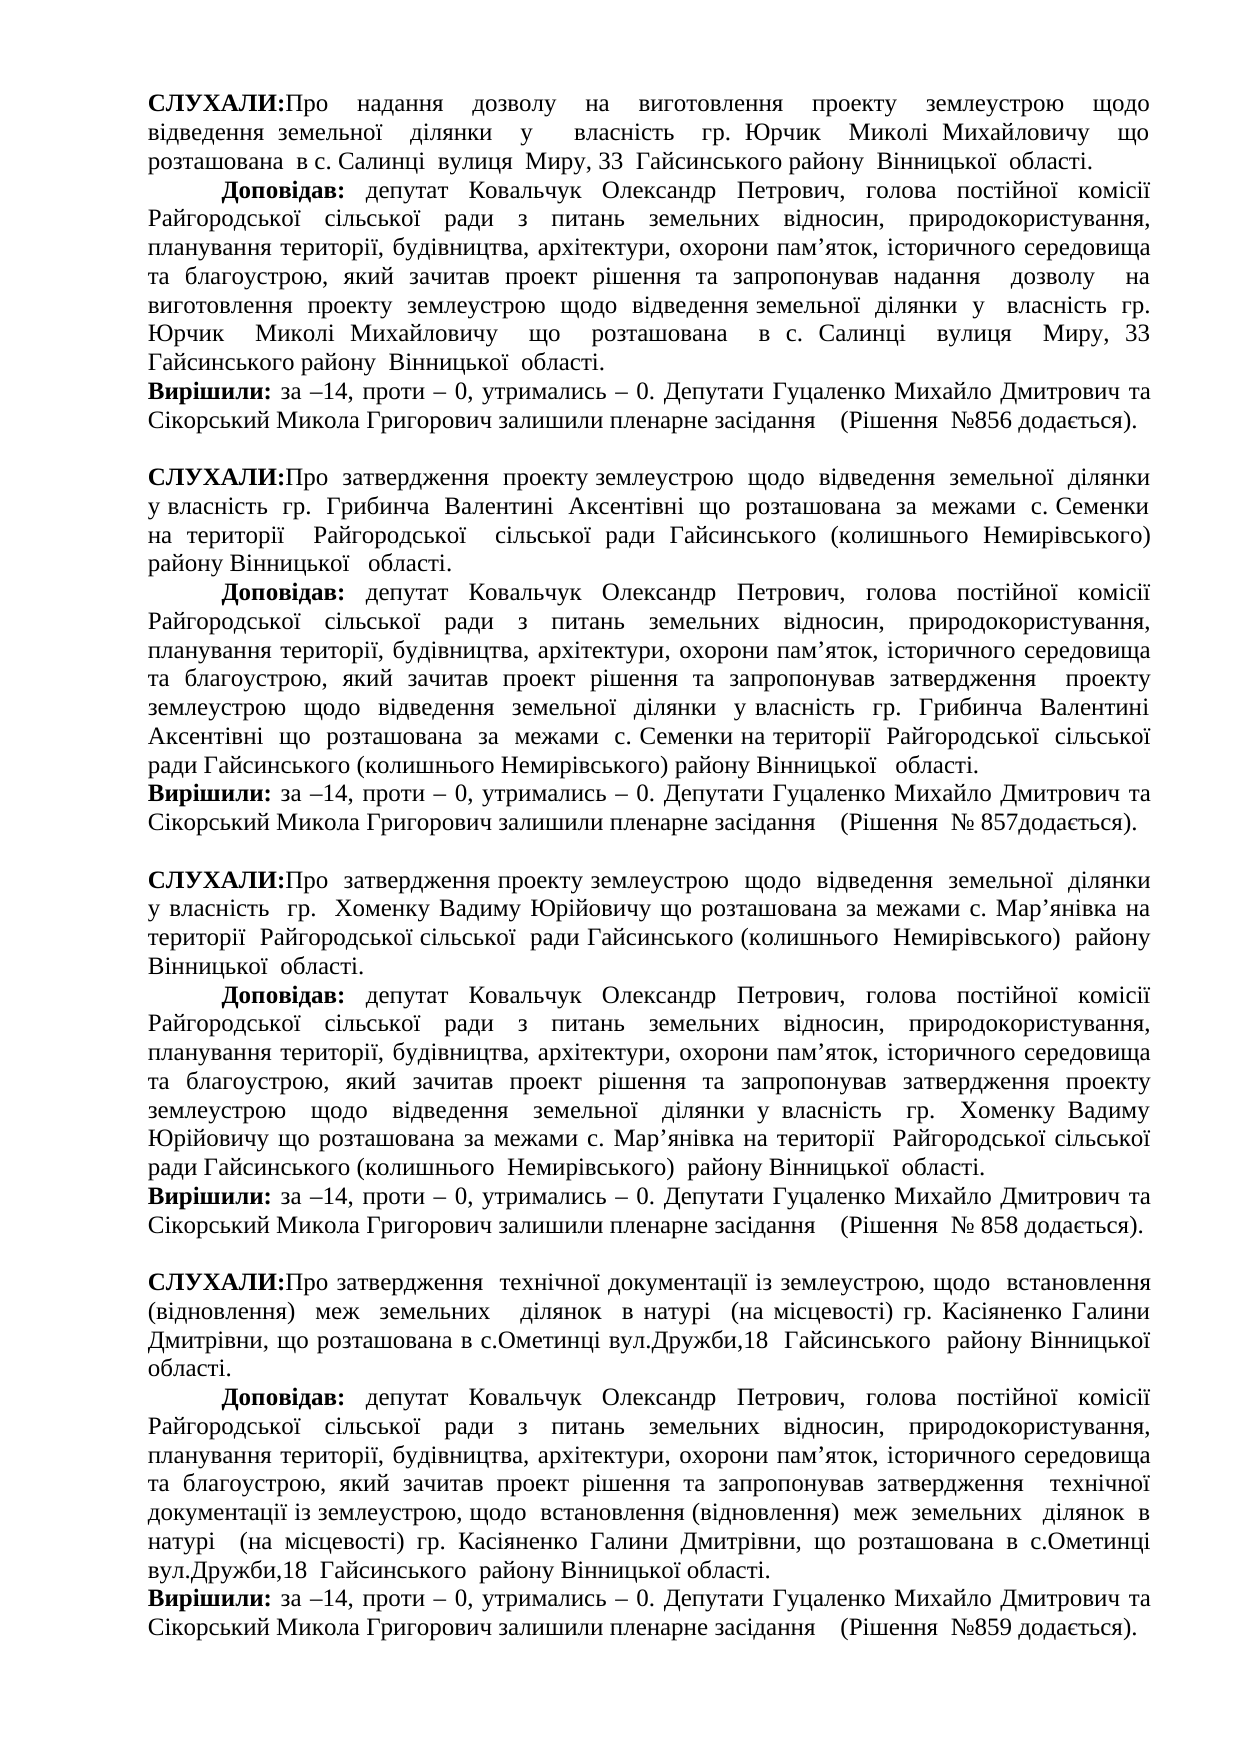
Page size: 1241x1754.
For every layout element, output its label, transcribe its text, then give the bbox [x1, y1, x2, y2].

text Вирішили: за –14, проти – 0, утримались – 0. Депутати Гуцаленко Михайло Дмитрович та Сікорський Микола Григорович залишили пленарне засідання (Рішення № 857додається). [148, 778, 1152, 836]
text Вирішили: за –14, проти – 0, утримались – 0. Депутати Гуцаленко Михайло Дмитрович та Сікорський Микола Григорович залишили пленарне засідання (Рішення №856 додається). [148, 376, 1152, 433]
text Вирішили: за –14, проти – 0, утримались – 0. Депутати Гуцаленко Михайло Дмитрович та Сікорський Микола Григорович залишили пленарне засідання (Рішення №859 додається). [148, 1583, 1152, 1641]
text СЛУХАЛИ:Про затвердження проекту землеустрою щодо відведення земельної ділянки у власність гр. Хоменку Вадиму Юрійовичу що розташована за межами с. Мар’янівка на території Райгородської сільської ради Гайсинського (колишнього Немирівського) району Вінницької області. [148, 865, 1152, 980]
text Доповідав: депутат Ковальчук Олександр Петрович, голова постійної комісії Райгородської сільської ради з питань земельних відносин, природокористування, планування території, будівництва, архітектури, охорони пам’яток, історичного середовища та благоустрою, який зачитав проект рішення та запропонував надання дозволу на виготовлення проекту землеустрою щодо відведення земельної ділянки у власність гр. Юрчик Миколі Михайловичу що розташована в с. Салинці вулиця Миру, 33 Гайсинського району Вінницької області. [148, 175, 1152, 376]
text Вирішили: за –14, проти – 0, утримались – 0. Депутати Гуцаленко Михайло Дмитрович та Сікорський Микола Григорович залишили пленарне засідання (Рішення № 858 додається). [148, 1181, 1152, 1238]
text СЛУХАЛИ:Про затвердження технічної документації із землеустрою, щодо встановлення (відновлення) меж земельних ділянок в натурі (на місцевості) гр. Касіяненко Галини Дмитрівни, що розташована в с.Ометинці вул.Дружби,18 Гайсинського району Вінницької області. [148, 1267, 1152, 1382]
text Доповідав: депутат Ковальчук Олександр Петрович, голова постійної комісії Райгородської сільської ради з питань земельних відносин, природокористування, планування території, будівництва, архітектури, охорони пам’яток, історичного середовища та благоустрою, який зачитав проект рішення та запропонував затвердження технічної документації із землеустрою, щодо встановлення (відновлення) меж земельних ділянок в натурі (на місцевості) гр. Касіяненко Галини Дмитрівни, що розташована в с.Ометинці вул.Дружби,18 Гайсинського району Вінницької області. [148, 1382, 1152, 1583]
text Доповідав: депутат Ковальчук Олександр Петрович, голова постійної комісії Райгородської сільської ради з питань земельних відносин, природокористування, планування території, будівництва, архітектури, охорони пам’яток, історичного середовища та благоустрою, який зачитав проект рішення та запропонував затвердження проекту землеустрою щодо відведення земельної ділянки у власність гр. Хоменку Вадиму Юрійовичу що розташована за межами с. Мар’янівка на території Райгородської сільської ради Гайсинського (колишнього Немирівського) району Вінницької області. [148, 980, 1152, 1181]
text СЛУХАЛИ:Про затвердження проекту землеустрою щодо відведення земельної ділянки у власність гр. Грибинча Валентині Аксентівні що розташована за межами с. Семенки на території Райгородської сільської ради Гайсинського (колишнього Немирівського) району Вінницької області. [148, 462, 1152, 577]
text Доповідав: депутат Ковальчук Олександр Петрович, голова постійної комісії Райгородської сільської ради з питань земельних відносин, природокористування, планування території, будівництва, архітектури, охорони пам’яток, історичного середовища та благоустрою, який зачитав проект рішення та запропонував затвердження проекту землеустрою щодо відведення земельної ділянки у власність гр. Грибинча Валентині Аксентівні що розташована за межами с. Семенки на території Райгородської сільської ради Гайсинського (колишнього Немирівського) району Вінницької області. [148, 577, 1152, 778]
text СЛУХАЛИ:Про надання дозволу на виготовлення проекту землеустрою щодо відведення земельної ділянки у власність гр. Юрчик Миколі Михайловичу що розташована в с. Салинці вулиця Миру, 33 Гайсинського району Вінницької області. [148, 88, 1152, 175]
